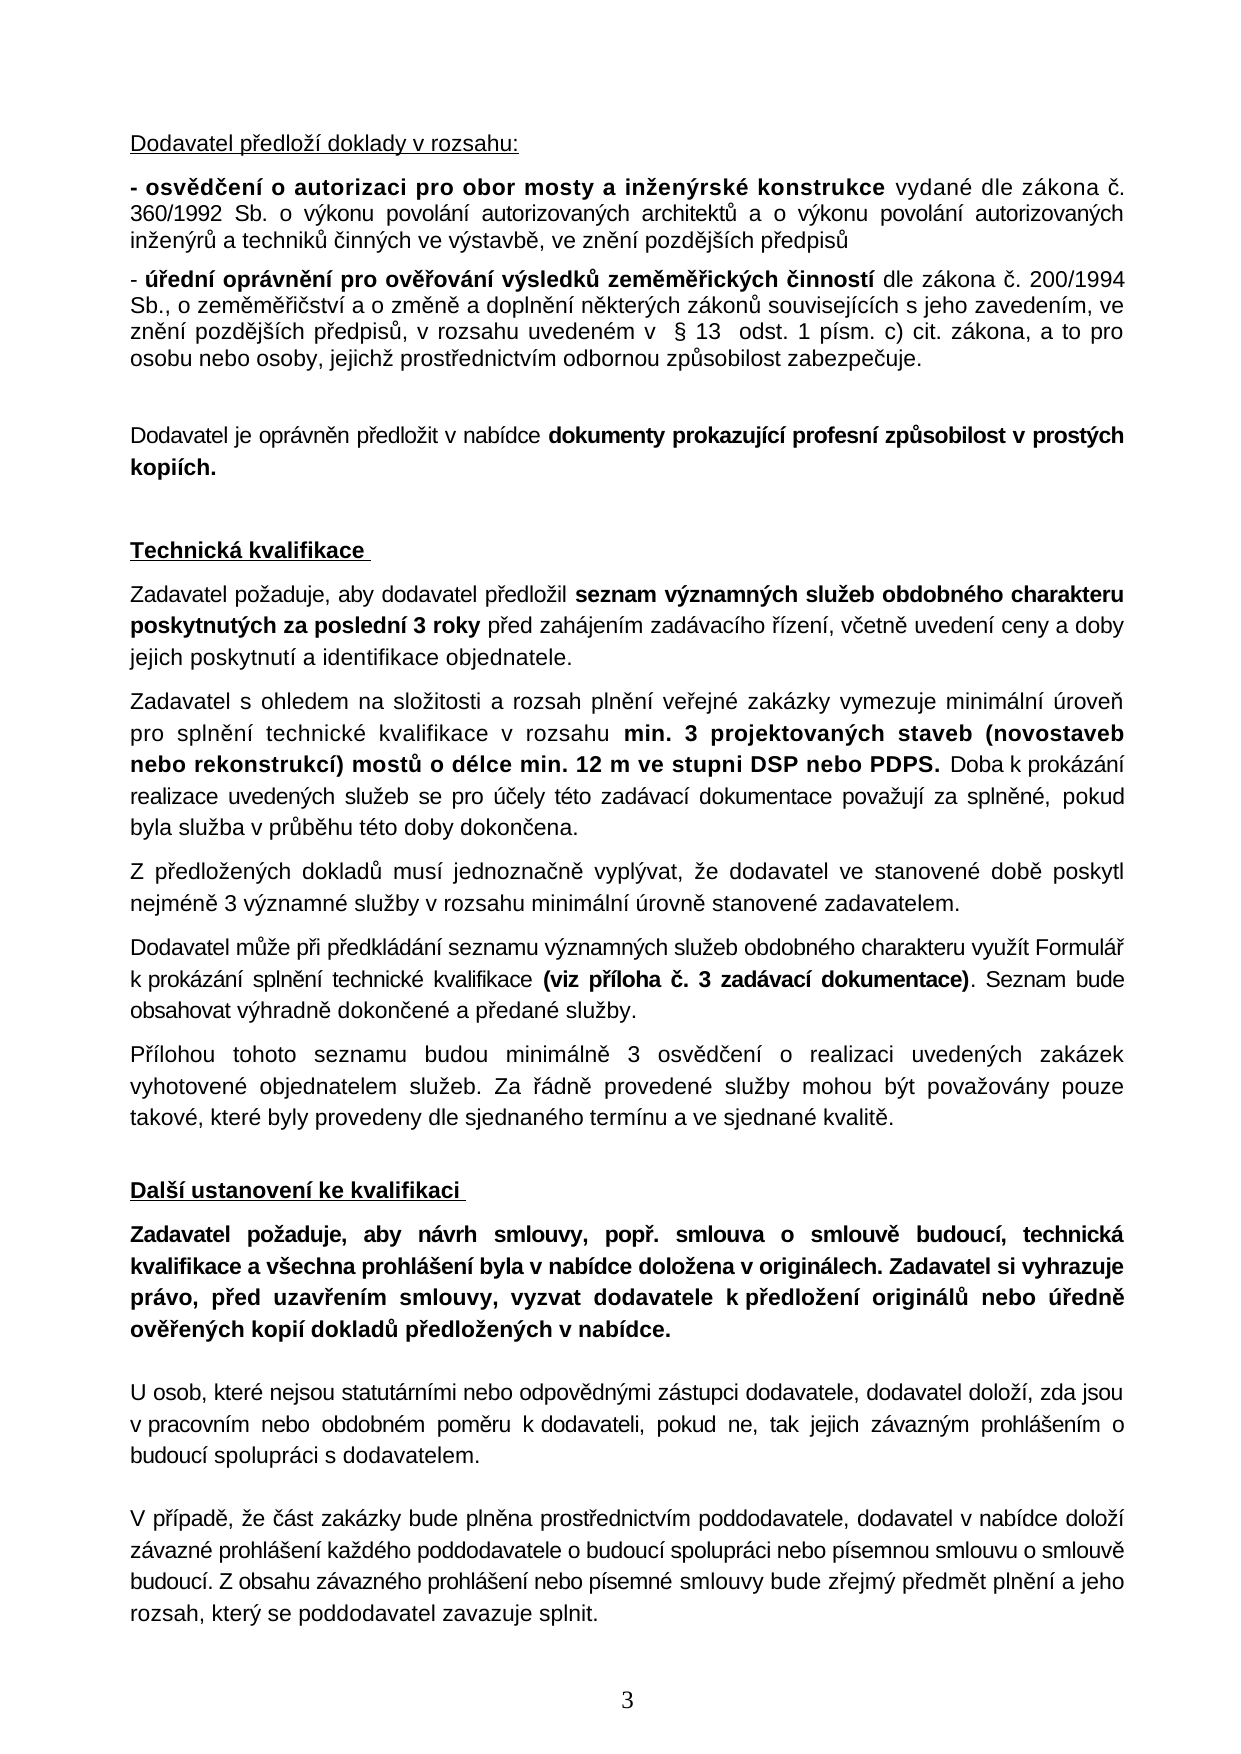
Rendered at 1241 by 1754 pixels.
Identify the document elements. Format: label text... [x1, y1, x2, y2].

list Technická kvalifikace [130, 537, 1125, 563]
text U osob, které nejsou statutárními nebo odpovědnými zástupci dodavatele, dodavatel doloží, zda jsou v pracovním nebo obdobném poměru k dodavateli, pokud ne, tak jejich závazným prohlášením o budoucí spolupráci s dodavatelem. [130, 1379, 1125, 1468]
text Přílohou tohoto seznamu budou minimálně 3 osvědčení o realizaci uvedených zakázek vyhotovené objednatelem služeb. Za řádně provedené služby mohou být považovány pouze takové, které byly provedeny dle sjednaného termínu a ve sjednané kvalitě. [130, 1041, 1125, 1131]
text Dodavatel může při předkládání seznamu významných služeb obdobného charakteru využít Formulář k prokázání splnění technické kvalifikace (viz příloha č. 3 zadávací dokumentace). Seznam bude obsahovat výhradně dokončené a předané služby. [130, 934, 1125, 1023]
list - úřední oprávnění pro ověřování výsledků zeměměřických činností dle zákona č. 200/1994 Sb., o zeměměřičství a o změně a doplnění některých zákonů souvisejících s jeho zavedením, ve znění pozdějších předpisů, v rozsahu uvedeném v § 13 odst. 1 písm. c) cit. zákona, a to pro osobu nebo osoby, jejichž prostřednictvím odbornou způsobilost zabezpečuje. [130, 266, 1125, 371]
text V případě, že část zakázky bude plněna prostřednictvím poddodavatele, dodavatel v nabídce doloží závazné prohlášení každého poddodavatele o budoucí spolupráci nebo písemnou smlouvu o smlouvě budoucí. Z obsahu závazného prohlášení nebo písemné smlouvy bude zřejmý předmět plnění a jeho rozsah, který se poddodavatel zavazuje splnit. [130, 1505, 1125, 1626]
list Dodavatel je oprávněn předložit v nabídce dokumenty prokazující profesní způsobilost v prostých kopiích. [130, 422, 1125, 480]
text Z předložených dokladů musí jednoznačně vyplývat, že dodavatel ve stanovené době poskytl nejméně 3 významné služby v rozsahu minimální úrovně stanovené zadavatelem. [130, 858, 1125, 916]
text Zadavatel požaduje, aby návrh smlouvy, popř. smlouva o smlouvě budoucí, technická kvalifikace a všechna prohlášení byla v nabídce doložena v originálech. Zadavatel si vyhrazuje právo, před uzavřením smlouvy, vyzvat dodavatele k předložení originálů nebo úředně ověřených kopií dokladů předložených v nabídce. [130, 1221, 1125, 1342]
text Zadavatel s ohledem na složitosti a rozsah plnění veřejné zakázky vymezuje minimální úroveň pro splnění technické kvalifikace v rozsahu min. 3 projektovaných staveb (novostaveb nebo rekonstrukcí) mostů o délce min. 12 m ve stupni DSP nebo PDPS. Doba k prokázání realizace uvedených služeb se pro účely této zadávací dokumentace považují za splněné, pokud byla služba v průběhu této doby dokončena. [130, 688, 1125, 841]
list Dodavatel předloží doklady v rozsahu: [130, 130, 1125, 156]
text Zadavatel požaduje, aby dodavatel předložil seznam významných služeb obdobného charakteru poskytnutých za poslední 3 roky před zahájením zadávacího řízení, včetně uvedení ceny a doby jejich poskytnutí a identifikace objednatele. [130, 581, 1125, 670]
list - osvědčení o autorizaci pro obor mosty a inženýrské konstrukce vydané dle zákona č. 360/1992 Sb. o výkonu povolání autorizovaných architektů a o výkonu povolání autorizovaných inženýrů a techniků činných ve výstavbě, ve znění pozdějších předpisů [130, 174, 1125, 253]
list Další ustanovení ke kvalifikaci [130, 1177, 1125, 1203]
